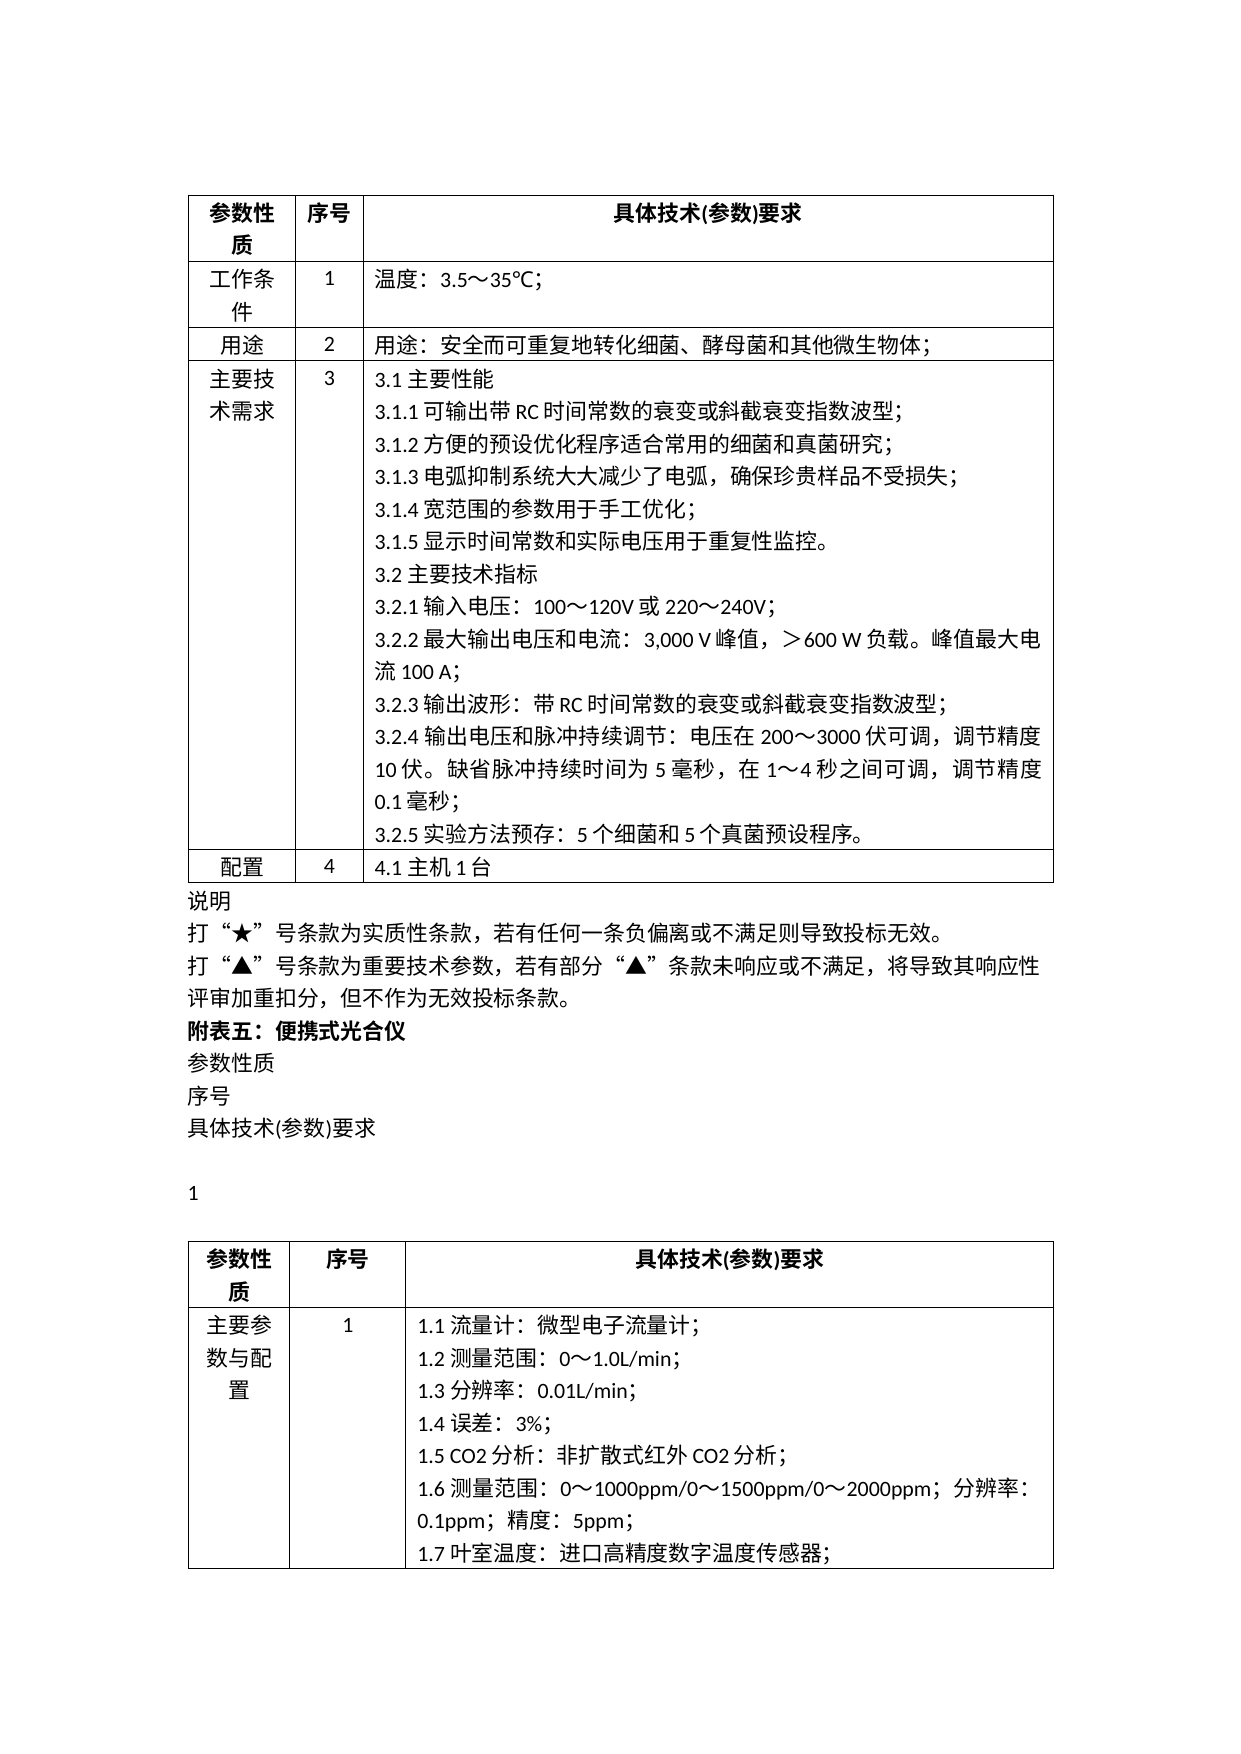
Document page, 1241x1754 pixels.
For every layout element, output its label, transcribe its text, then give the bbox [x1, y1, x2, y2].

text 附表五：便携式光合仪 [187, 1013, 1053, 1046]
